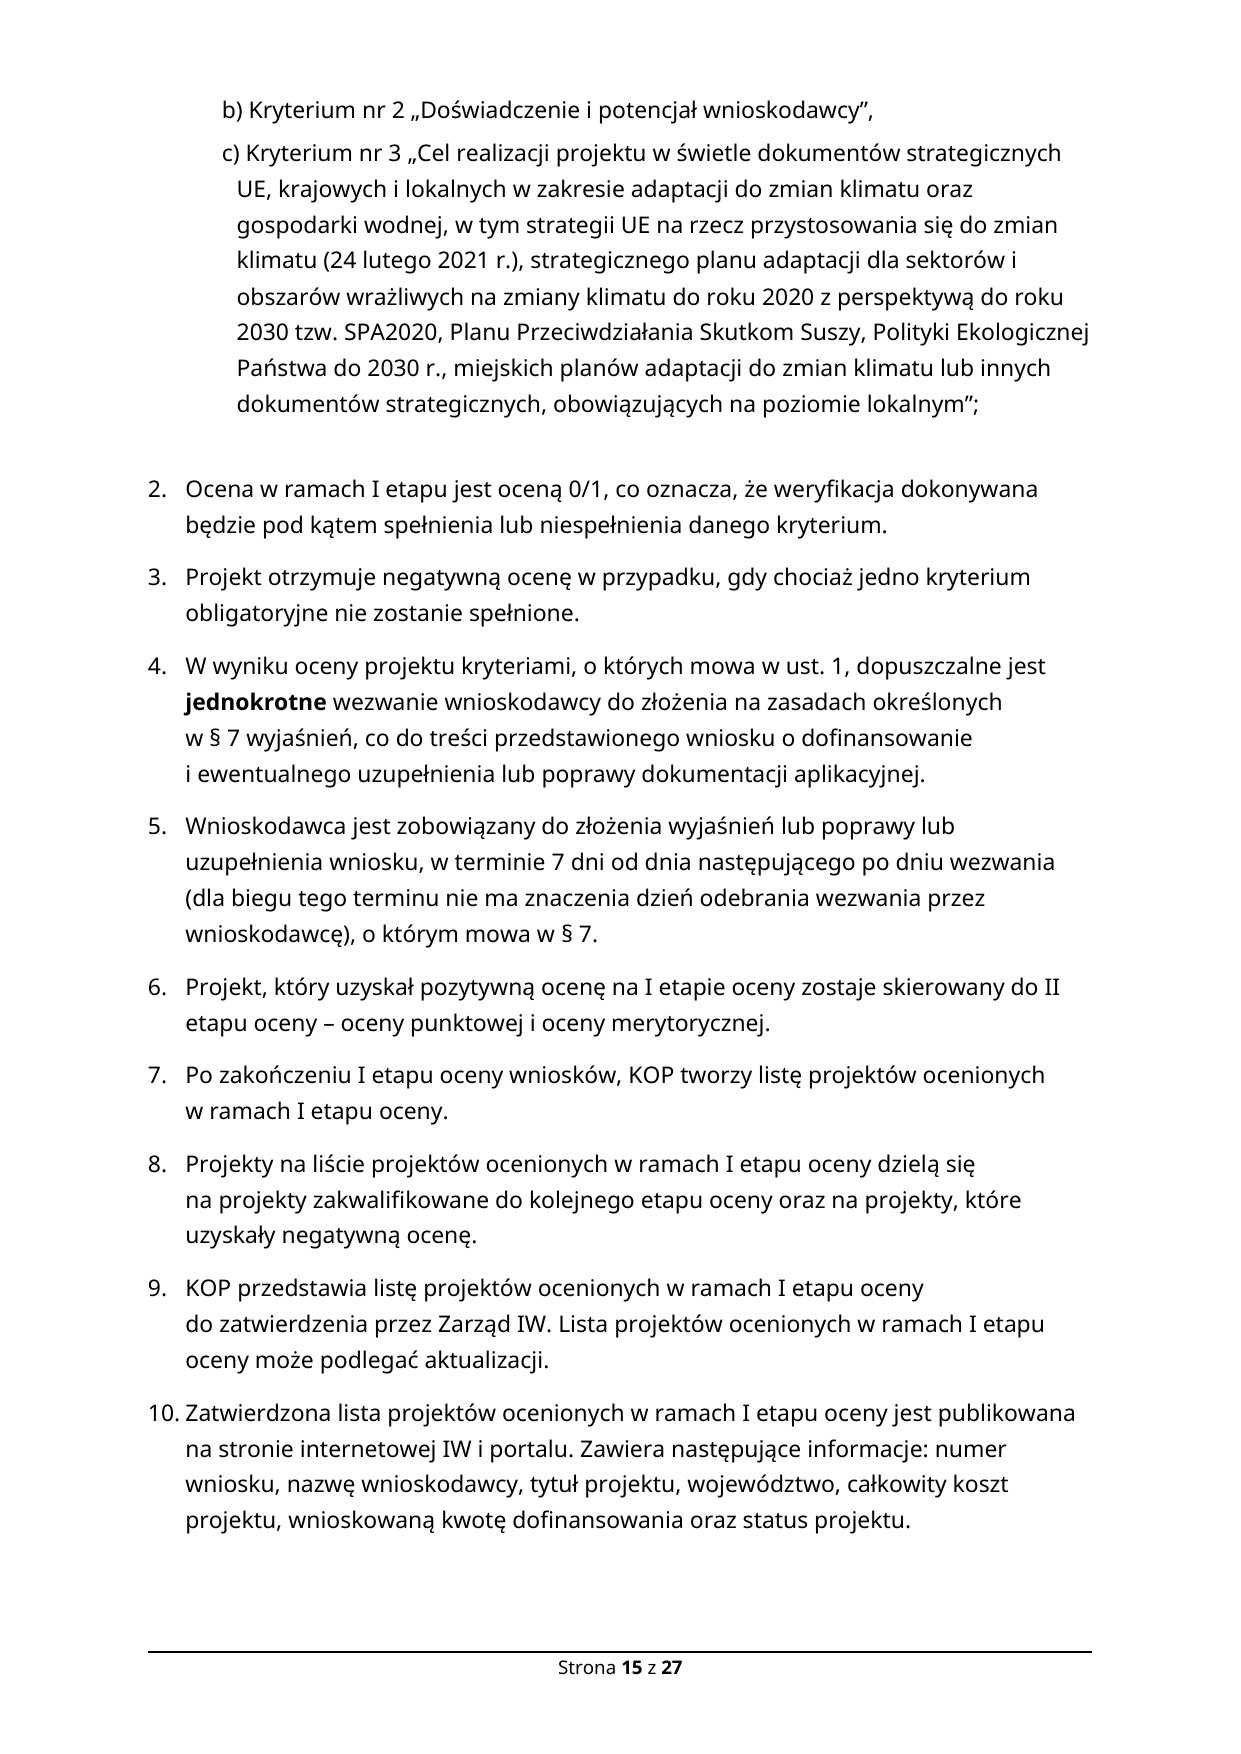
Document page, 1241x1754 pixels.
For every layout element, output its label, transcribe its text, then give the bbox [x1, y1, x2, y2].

list Projekty na liście projektów ocenionych w ramach I etapu oceny dzielą się na projekty zakwalifikowane do kolejnego etapu oceny oraz na projekty, które uzyskały negatywną ocenę. [148, 1148, 1092, 1251]
list KOP przedstawia listę projektów ocenionych w ramach I etapu oceny do zatwierdzenia przez Zarząd IW. Lista projektów ocenionych w ramach I etapu oceny może podlegać aktualizacji. [148, 1272, 1092, 1375]
list Projekt otrzymuje negatywną ocenę w przypadku, gdy chociaż jedno kryterium obligatoryjne nie zostanie spełnione. [148, 561, 1092, 628]
list Ocena w ramach I etapu jest oceną 0/1, co oznacza, że weryfikacja dokonywana będzie pod kątem spełnienia lub niespełnienia danego kryterium. [148, 473, 1092, 540]
list W wyniku oceny projektu kryteriami, o których mowa w ust. 1, dopuszczalne jest jednokrotne wezwanie wnioskodawcy do złożenia na zasadach określonych w § 7 wyjaśnień, co do treści przedstawionego wniosku o dofinansowanie i ewentualnego uzupełnienia lub poprawy dokumentacji aplikacyjnej. [148, 650, 1092, 789]
list b) Kryterium nr 2 „Doświadczenie i potencjał wnioskodawcy”, [222, 94, 1092, 126]
list Po zakończeniu I etapu oceny wniosków, KOP tworzy listę projektów ocenionych w ramach I etapu oceny. [148, 1059, 1092, 1126]
list Zatwierdzona lista projektów ocenionych w ramach I etapu oceny jest publikowana na stronie internetowej IW i portalu. Zawiera następujące informacje: numer wniosku, nazwę wnioskodawcy, tytuł projektu, województwo, całkowity koszt projektu, wnioskowaną kwotę dofinansowania oraz status projektu. [148, 1397, 1092, 1536]
list Wnioskodawca jest zobowiązany do złożenia wyjaśnień lub poprawy lub uzupełnienia wniosku, w terminie 7 dni od dnia następującego po dniu wezwania (dla biegu tego terminu nie ma znaczenia dzień odebrania wezwania przez wnioskodawcę), o którym mowa w § 7. [148, 810, 1092, 949]
list Projekt, który uzyskał pozytywną ocenę na I etapie oceny zostaje skierowany do II etapu oceny – oceny punktowej i oceny merytorycznej. [148, 971, 1092, 1038]
list c) Kryterium nr 3 „Cel realizacji projektu w świetle dokumentów strategicznych UE, krajowych i lokalnych w zakresie adaptacji do zmian klimatu oraz gospodarki wodnej, w tym strategii UE na rzecz przystosowania się do zmian klimatu (24 lutego 2021 r.), strategicznego planu adaptacji dla sektorów i obszarów wrażliwych na zmiany klimatu do roku 2020 z perspektywą do roku 2030 tzw. SPA2020, Planu Przeciwdziałania Skutkom Suszy, Polityki Ekologicznej Państwa do 2030 r., miejskich planów adaptacji do zmian klimatu lub innych dokumentów strategicznych, obowiązujących na poziomie lokalnym”; [222, 137, 1092, 419]
